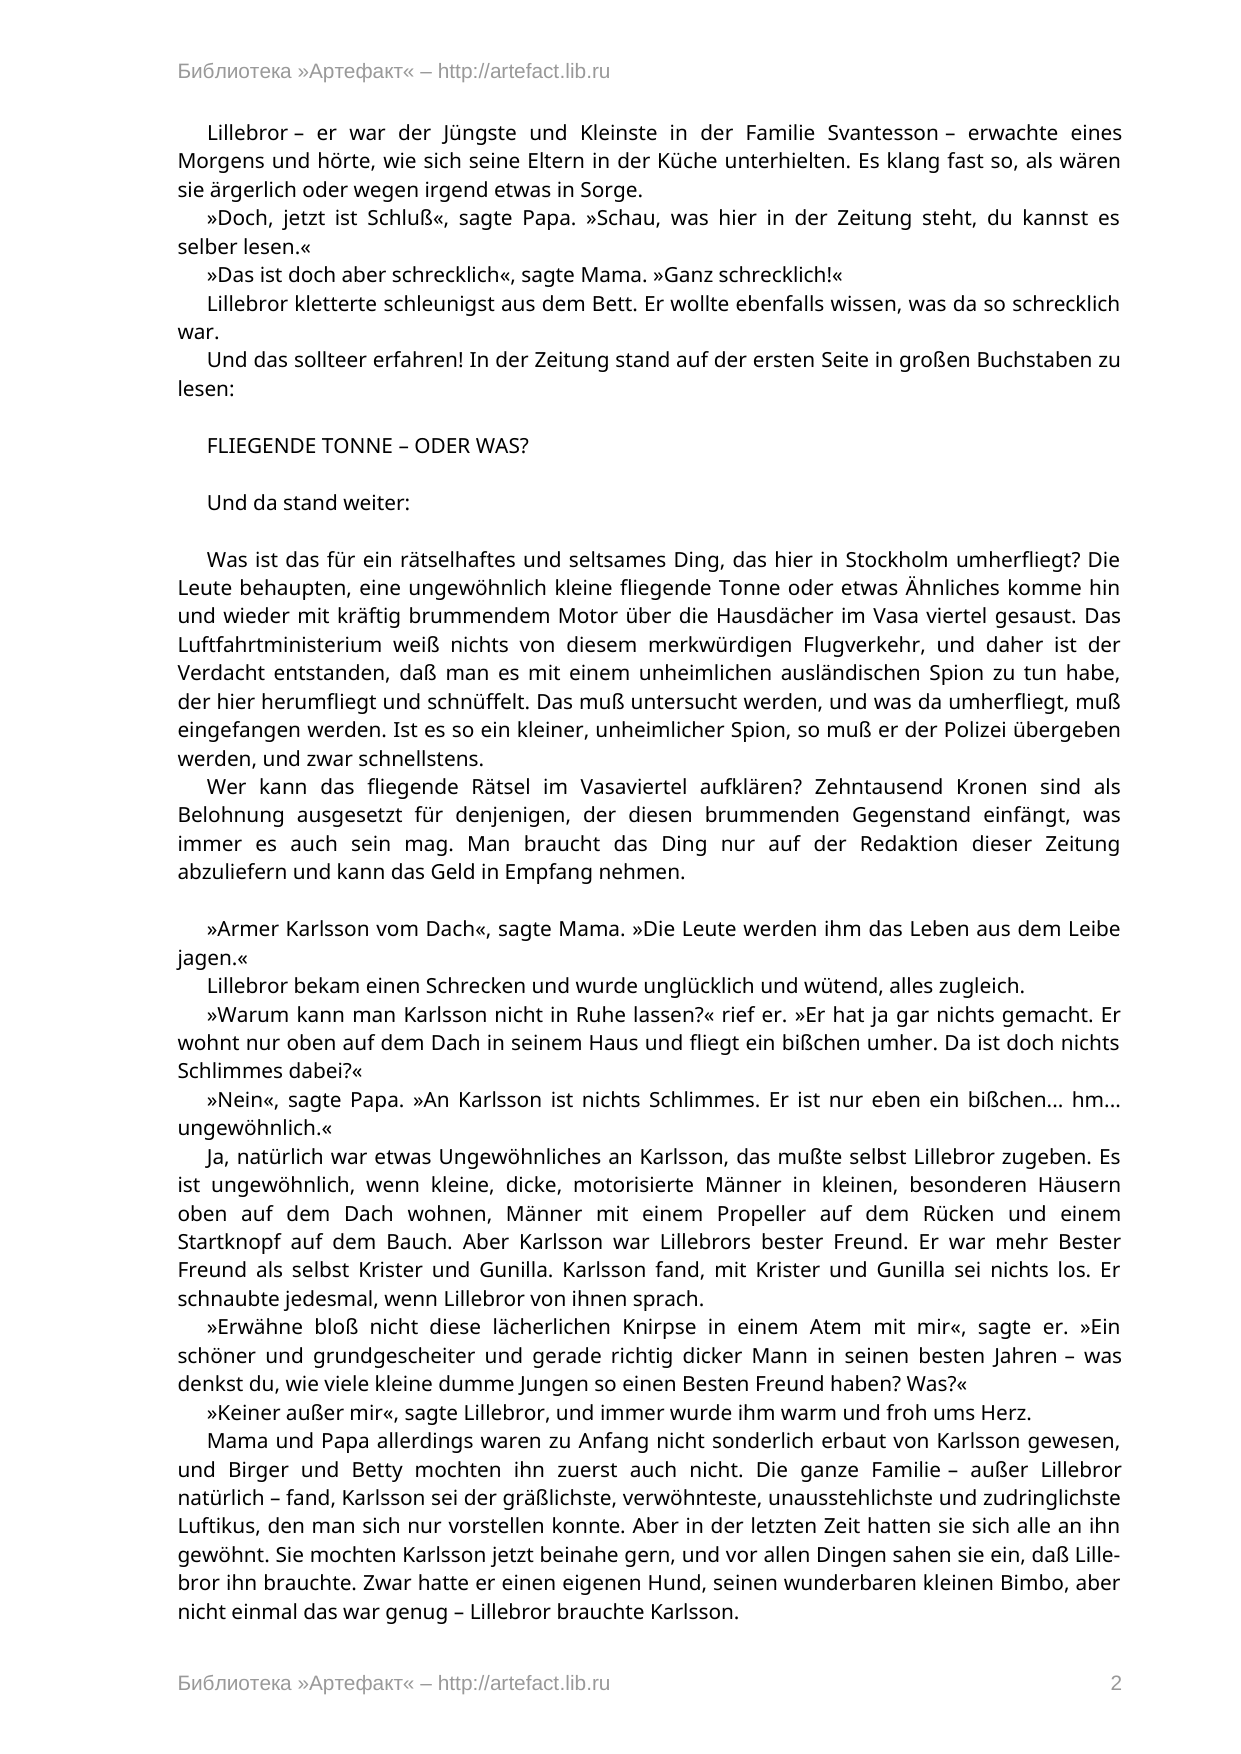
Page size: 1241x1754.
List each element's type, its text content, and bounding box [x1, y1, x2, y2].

text Lillebror bekam einen Schrecken und wurde unglücklich und wütend, alles zugleich. [177, 971, 1122, 1000]
text Was ist das für ein rätselhaftes und seltsames Ding, das hier in Stockholm umherfliegt? Die Leute behaupten, eine ungewöhnlich kleine fliegende Tonne oder etwas Ähnliches komme hin und wieder mit kräftig brummendem Motor über die Hausdächer im Vasa viertel gesaust. Das Luftfahrtministerium weiß nichts von diesem merkwürdigen Flugverkehr, und daher ist der Verdacht entstanden, daß man es mit einem unheimlichen ausländischen Spion zu tun habe, der hier herumfliegt und schnüffelt. Das muß untersucht werden, und was da umherfliegt, muß eingefangen werden. Ist es so ein kleiner, unheimlicher Spion, so muß er der Polizei übergeben werden, und zwar schnellstens. [177, 545, 1122, 772]
text Lillebror – er war der Jüngste und Kleinste in der Familie Svantesson – erwachte eines Morgens und hörte, wie sich seine Eltern in der Küche unterhielten. Es klang fast so, als wären sie ärgerlich oder wegen irgend etwas in Sorge. [177, 118, 1122, 203]
text »Warum kann man Karlsson nicht in Ruhe lassen?« rief er. »Er hat ja gar nichts gemacht. Er wohnt nur oben auf dem Dach in seinem Haus und fliegt ein bißchen umher. Da ist doch nichts Schlimmes dabei?« [177, 1000, 1122, 1085]
text FLIEGENDE TONNE – ODER WAS? [177, 431, 1122, 459]
text Ja, natürlich war etwas Ungewöhnliches an Karlsson, das mußte selbst Lillebror zugeben. Es ist ungewöhnlich, wenn kleine, dicke, motorisierte Männer in kleinen, besonderen Häusern oben auf dem Dach wohnen, Männer mit einem Propeller auf dem Rücken und einem Startknopf auf dem Bauch. Aber Karlsson war Lillebrors bester Freund. Er war mehr Bester Freund als selbst Krister und Gunilla. Karlsson fand, mit Krister und Gunilla sei nichts los. Er schnaubte jedesmal, wenn Lillebror von ihnen sprach. [177, 1142, 1122, 1312]
text »Erwähne bloß nicht diese lächerlichen Knirpse in einem Atem mit mir«, sagte er. »Ein schöner und grundgescheiter und gerade richtig dicker Mann in seinen besten Jahren – was denkst du, wie viele kleine dumme Jungen so einen Besten Freund haben? Was?« [177, 1312, 1122, 1398]
text Und das sollteer erfahren! In der Zeitung stand auf der ersten Seite in großen Buchstaben zu lesen: [177, 346, 1122, 402]
text »Nein«, sagte Papa. »An Karlsson ist nichts Schlimmes. Er ist nur eben ein bißchen... hm... ungewöhnlich.« [177, 1085, 1122, 1142]
text Mama und Papa allerdings waren zu Anfang nicht sonderlich erbaut von Karlsson gewesen, und Birger und Betty mochten ihn zuerst auch nicht. Die ganze Familie – außer Lillebror natürlich – fand, Karlsson sei der gräßlichste, verwöhnteste, unausstehlichste und zudringlichste Luftikus, den man sich nur vorstellen konnte. Aber in der letzten Zeit hatten sie sich alle an ihn gewöhnt. Sie mochten Karlsson jetzt beinahe gern, und vor allen Dingen sahen sie ein, daß Lille-bror ihn brauchte. Zwar hatte er einen eigenen Hund, seinen wunderbaren kleinen Bimbo, aber nicht einmal das war genug – Lillebror brauchte Karlsson. [177, 1426, 1122, 1625]
text Und da stand weiter: [177, 488, 1122, 516]
text »Armer Karlsson vom Dach«, sagte Mama. »Die Leute werden ihm das Leben aus dem Leibe jagen.« [177, 914, 1122, 971]
text Wer kann das fliegende Rätsel im Vasaviertel aufklären? Zehntausend Kronen sind als Belohnung ausgesetzt für denjenigen, der diesen brummenden Gegenstand einfängt, was immer es auch sein mag. Man braucht das Ding nur auf der Redaktion dieser Zeitung abzuliefern und kann das Geld in Empfang nehmen. [177, 772, 1122, 886]
text »Keiner außer mir«, sagte Lillebror, und immer wurde ihm warm und froh ums Herz. [177, 1398, 1122, 1426]
text »Doch, jetzt ist Schluß«, sagte Papa. »Schau, was hier in der Zeitung steht, du kannst es selber lesen.« [177, 203, 1122, 260]
text Lillebror kletterte schleunigst aus dem Bett. Er wollte ebenfalls wissen, was da so schrecklich war. [177, 289, 1122, 346]
text »Das ist doch aber schrecklich«, sagte Mama. »Ganz schrecklich!« [177, 260, 1122, 289]
